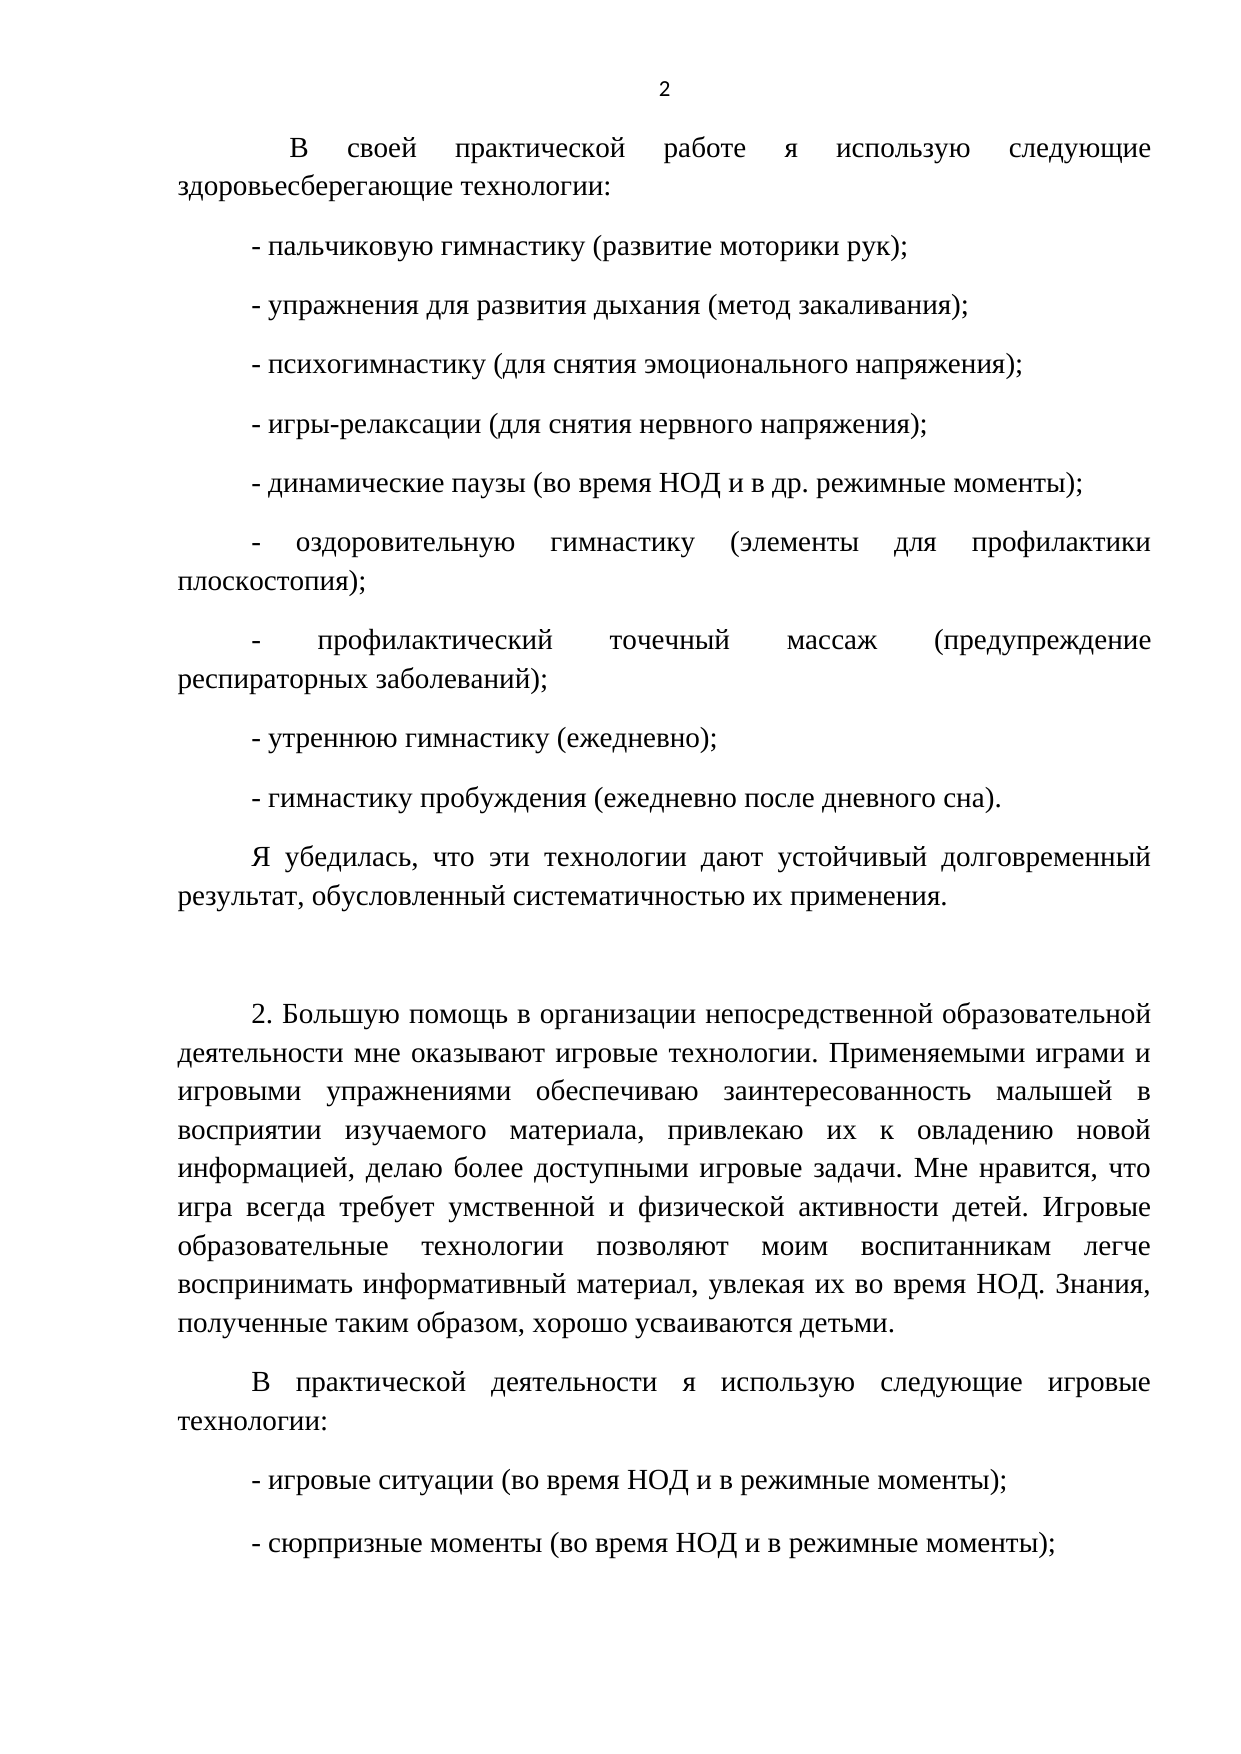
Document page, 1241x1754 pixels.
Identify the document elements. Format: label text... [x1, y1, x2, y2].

text - упражнения для развития дыхания (метод закаливания); [177, 287, 1152, 321]
text - игры-релаксации (для снятия нервного напряжения); [177, 406, 1152, 439]
text - динамические паузы (во время НОД и в др. режимные моменты); [177, 465, 1152, 499]
text 2. Большую помощь в организации непосредственной образовательной деятельности мне оказывают игровые технологии. Применяемыми играми и игровыми упражнениями обеспечиваю заинтересованность малышей в восприятии изучаемого материала, привлекаю их к овладению новой информацией, делаю более доступными игровые задачи. Мне нравится, что игра всегда требует умственной и физической активности детей. Игровые образовательные технологии позволяют моим воспитанникам легче воспринимать информативный материал, увлекая их во время НОД. Знания, полученные таким образом, хорошо усваиваются детьми. [177, 996, 1152, 1338]
text В практической деятельности я использую следующие игровые технологии: [177, 1364, 1152, 1436]
text - игровые ситуации (во время НОД и в режимные моменты); [177, 1462, 1152, 1496]
text Я убедилась, что эти технологии дают устойчивый долговременный результат, обусловленный систематичностью их применения. [177, 839, 1152, 911]
text - психогимнастику (для снятия эмоционального напряжения); [177, 346, 1152, 380]
text - пальчиковую гимнастику (развитие моторики рук); [177, 228, 1152, 261]
text В своей практической работе я использую следующие здоровьесберегающие технологии: [177, 130, 1152, 202]
text - сюрпризные моменты (во время НОД и в режимные моменты); [177, 1526, 1152, 1559]
text - профилактический точечный массаж (предупреждение респираторных заболеваний); [177, 622, 1152, 694]
text - гимнастику пробуждения (ежедневно после дневного сна). [177, 780, 1152, 813]
text - оздоровительную гимнастику (элементы для профилактики плоскостопия); [177, 524, 1152, 597]
text - утреннюю гимнастику (ежедневно); [177, 720, 1152, 754]
